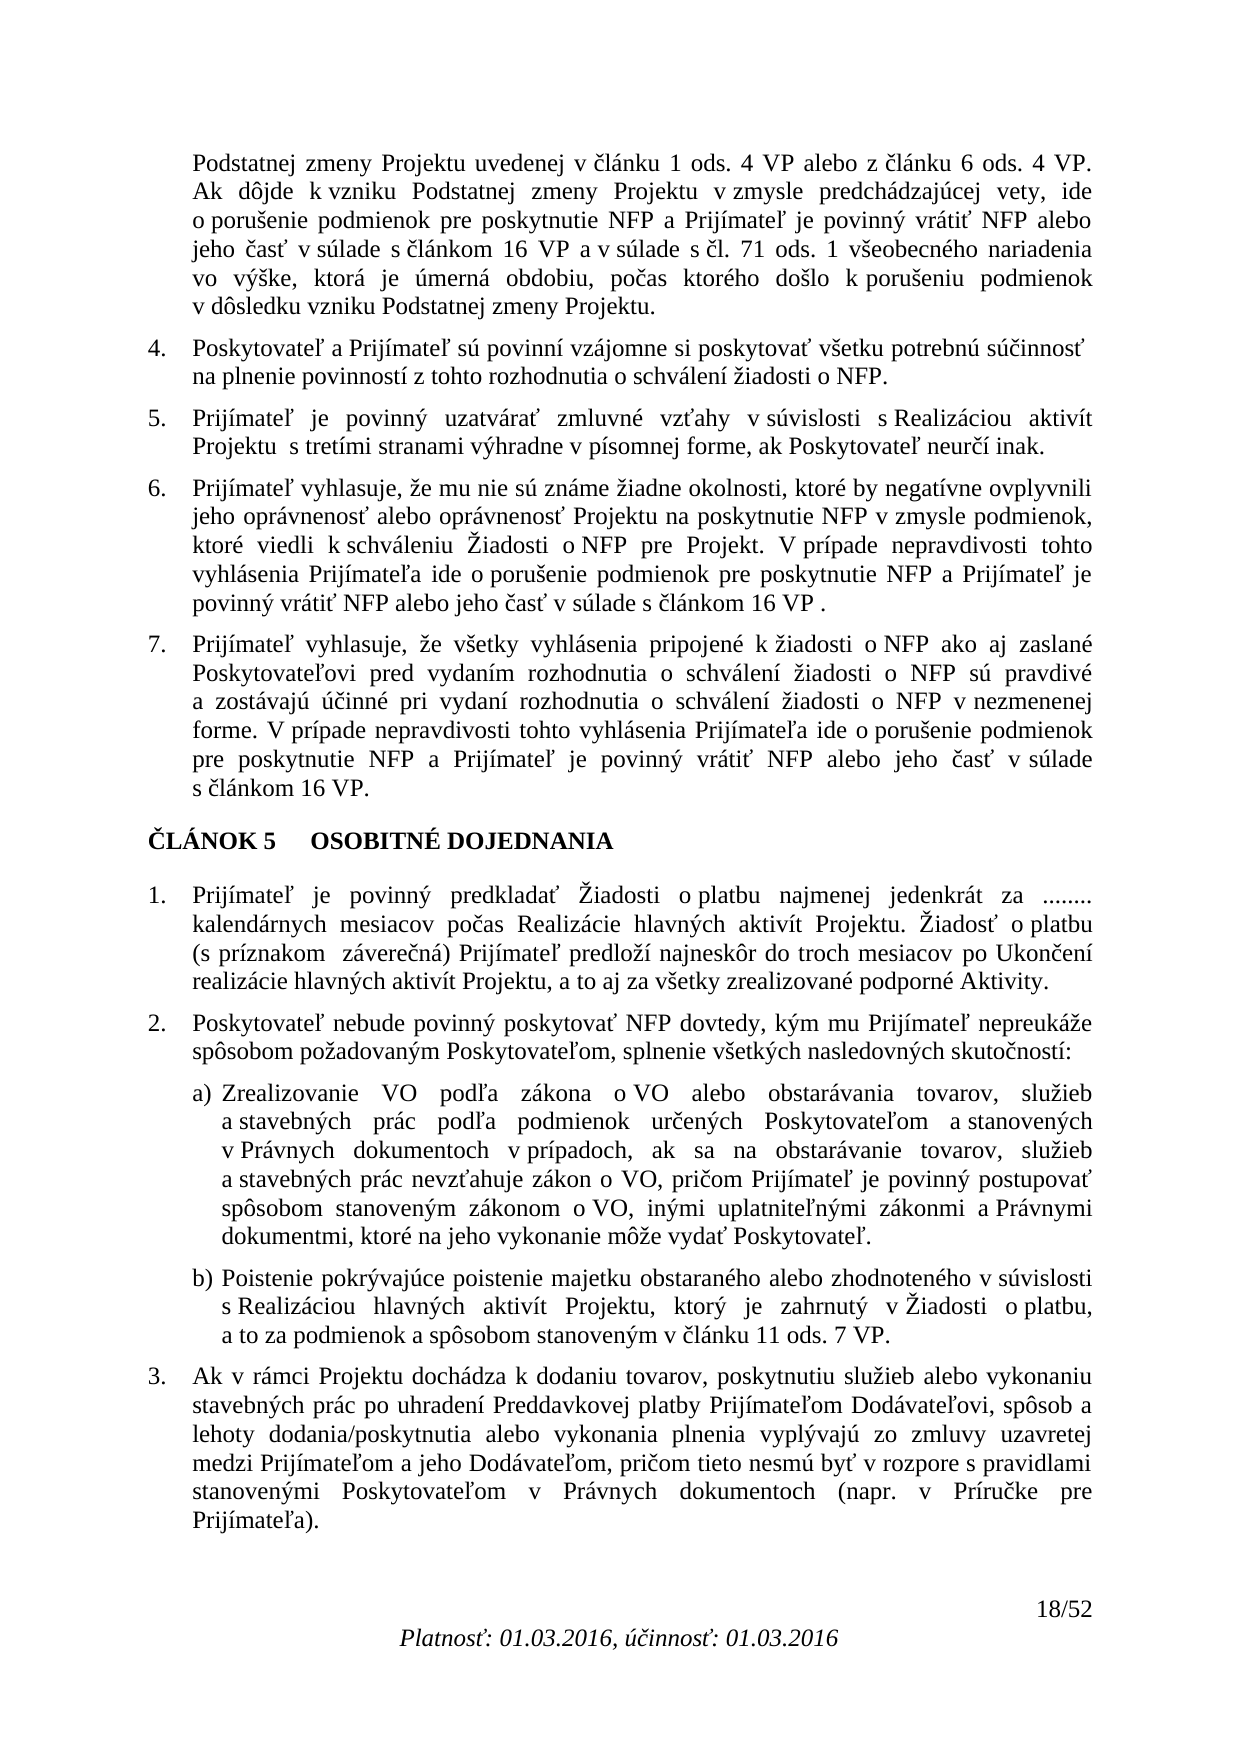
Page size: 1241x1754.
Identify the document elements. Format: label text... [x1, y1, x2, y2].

subtitle ČLÁNOK 5 OSOBITNÉ DOJEDNANIA [148, 826, 1093, 855]
text 2. Poskytovateľ nebude povinný poskytovať NFP dovtedy, kým mu Prijímateľ nepreukáže spôsobom požadovaným Poskytovateľom, splnenie všetkých nasledovných skutočností: [148, 1008, 1093, 1065]
list Prijímateľ je povinný uzatvárať zmluvné vzťahy v súvislosti s Realizáciou aktivít Projektu s tretími stranami výhradne v písomnej forme, ak Poskytovateľ neurčí inak. [148, 403, 1093, 460]
list Poskytovateľ a Prijímateľ sú povinní vzájomne si poskytovať všetku potrebnú súčinnosť na plnenie povinností z tohto rozhodnutia o schválení žiadosti o NFP. [148, 333, 1093, 390]
list Prijímateľ vyhlasuje, že všetky vyhlásenia pripojené k žiadosti o NFP ako aj zaslané Poskytovateľovi pred vydaním rozhodnutia o schválení žiadosti o NFP sú pravdivé a zostávajú účinné pri vydaní rozhodnutia o schválení žiadosti o NFP v nezmenenej forme. V prípade nepravdivosti tohto vyhlásenia Prijímateľa ide o porušenie podmienok pre poskytnutie NFP a Prijímateľ je povinný vrátiť NFP alebo jeho časť v súlade s článkom 16 VP. [148, 629, 1093, 801]
list Poistenie pokrývajúce poistenie majetku obstaraného alebo zhodnoteného v súvislosti s Realizáciou hlavných aktivít Projektu, ktorý je zahrnutý v Žiadosti o platbu, a to za podmienok a spôsobom stanoveným v článku 11 ods. 7 VP. [192, 1263, 1093, 1349]
text 1. Prijímateľ je povinný predkladať Žiadosti o platbu najmenej jedenkrát za ........ kalendárnych mesiacov počas Realizácie hlavných aktivít Projektu. Žiadosť o platbu (s príznakom záverečná) Prijímateľ predloží najneskôr do troch mesiacov po Ukončení realizácie hlavných aktivít Projektu, a to aj za všetky zrealizované podporné Aktivity. [148, 880, 1093, 995]
list Zrealizovanie VO podľa zákona o VO alebo obstarávania tovarov, služieb a stavebných prác podľa podmienok určených Poskytovateľom a stanovených v Právnych dokumentoch v prípadoch, ak sa na obstarávanie tovarov, služieb a stavebných prác nevzťahuje zákon o VO, pričom Prijímateľ je povinný postupovať spôsobom stanoveným zákonom o VO, inými uplatniteľnými zákonmi a Právnymi dokumentmi, ktoré na jeho vykonanie môže vydať Poskytovateľ. [192, 1078, 1093, 1250]
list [148, 148, 1093, 320]
list Ak v rámci Projektu dochádza k dodaniu tovarov, poskytnutiu služieb alebo vykonaniu stavebných prác po uhradení Preddavkovej platby Prijímateľom Dodávateľovi, spôsob a lehoty dodania/poskytnutia alebo vykonania plnenia vyplývajú zo zmluvy uzavretej medzi Prijímateľom a jeho Dodávateľom, pričom tieto nesmú byť v rozpore s pravidlami stanovenými Poskytovateľom v Právnych dokumentoch (napr. v Príručke pre Prijímateľa). [148, 1361, 1093, 1534]
list Prijímateľ vyhlasuje, že mu nie sú známe žiadne okolnosti, ktoré by negatívne ovplyvnili jeho oprávnenosť alebo oprávnenosť Projektu na poskytnutie NFP v zmysle podmienok, ktoré viedli k schváleniu Žiadosti o NFP pre Projekt. V prípade nepravdivosti tohto vyhlásenia Prijímateľa ide o porušenie podmienok pre poskytnutie NFP a Prijímateľ je povinný vrátiť NFP alebo jeho časť v súlade s článkom 16 VP . [148, 473, 1093, 616]
